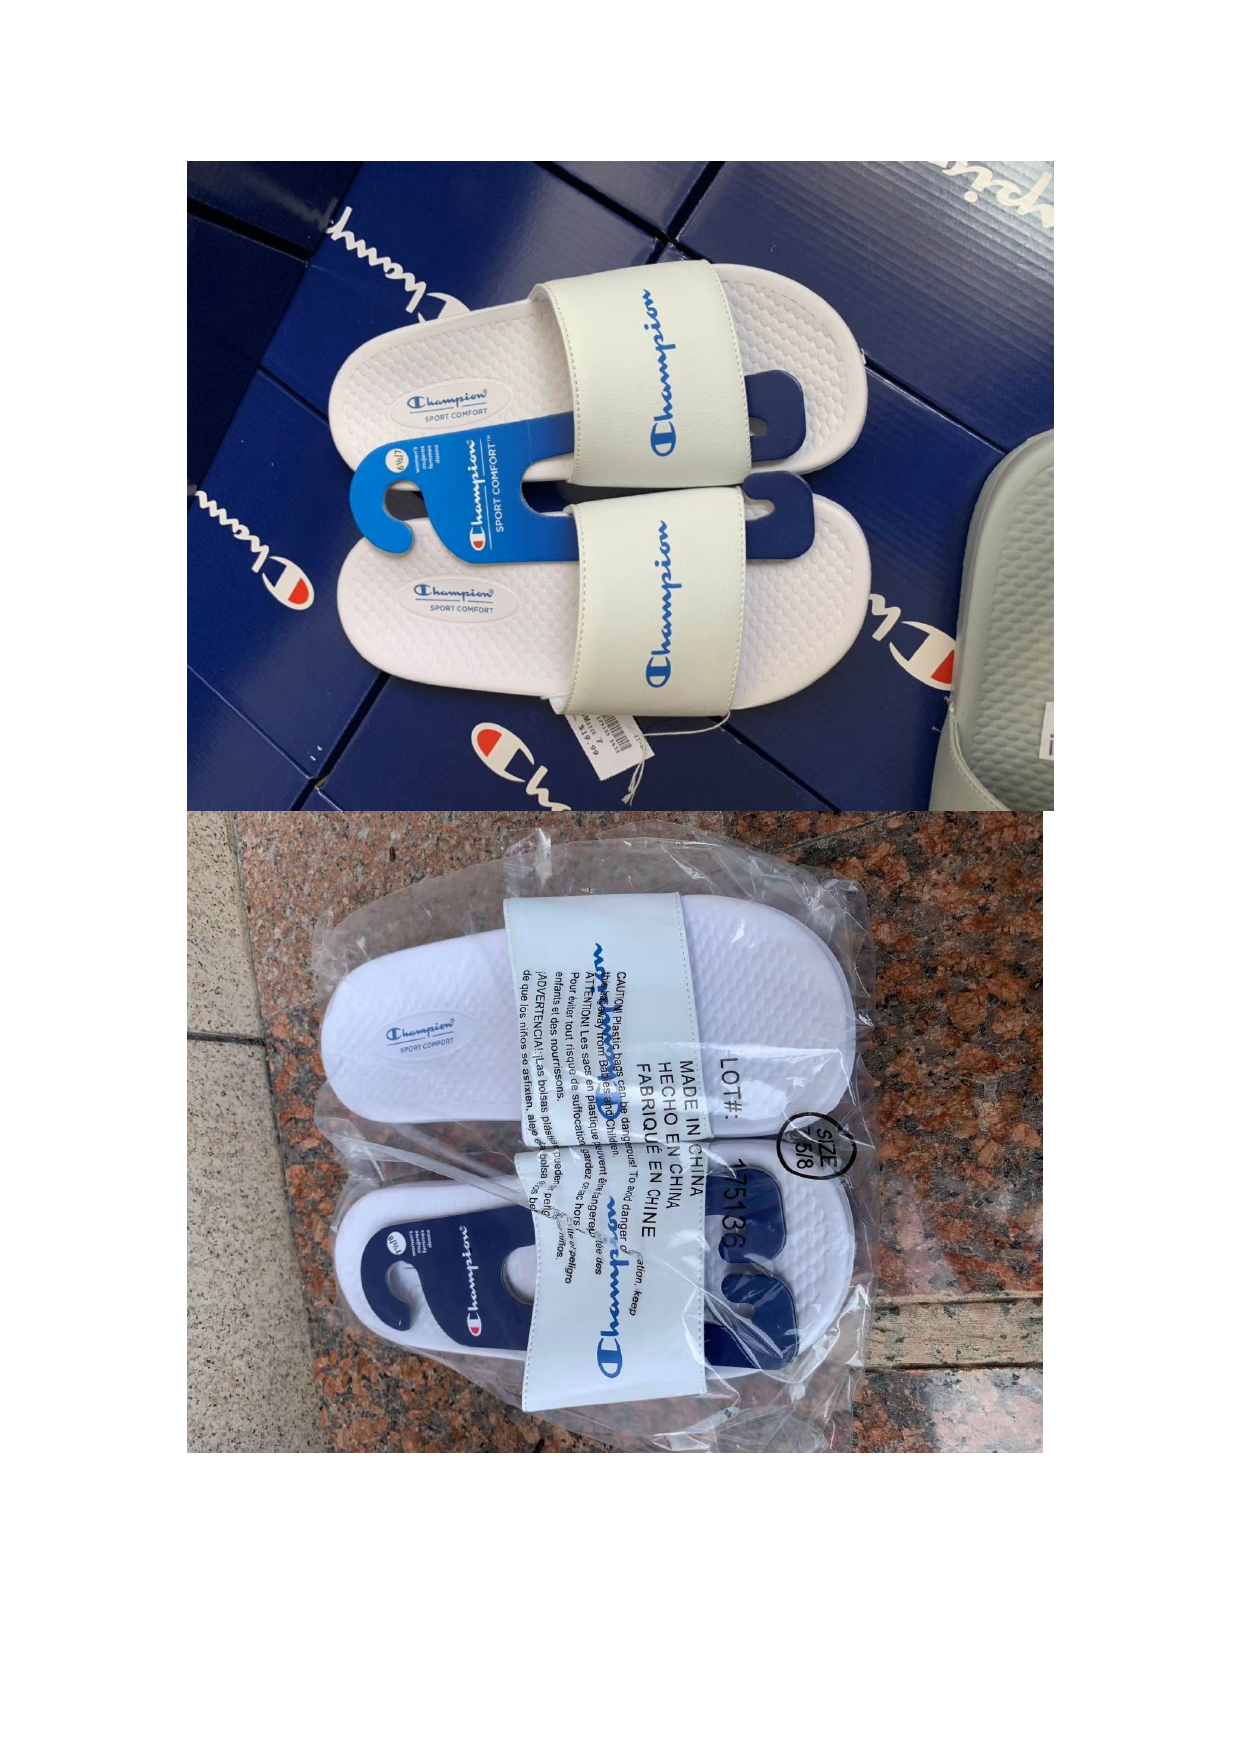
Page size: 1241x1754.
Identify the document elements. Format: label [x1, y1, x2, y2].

picture [187, 161, 1054, 1453]
